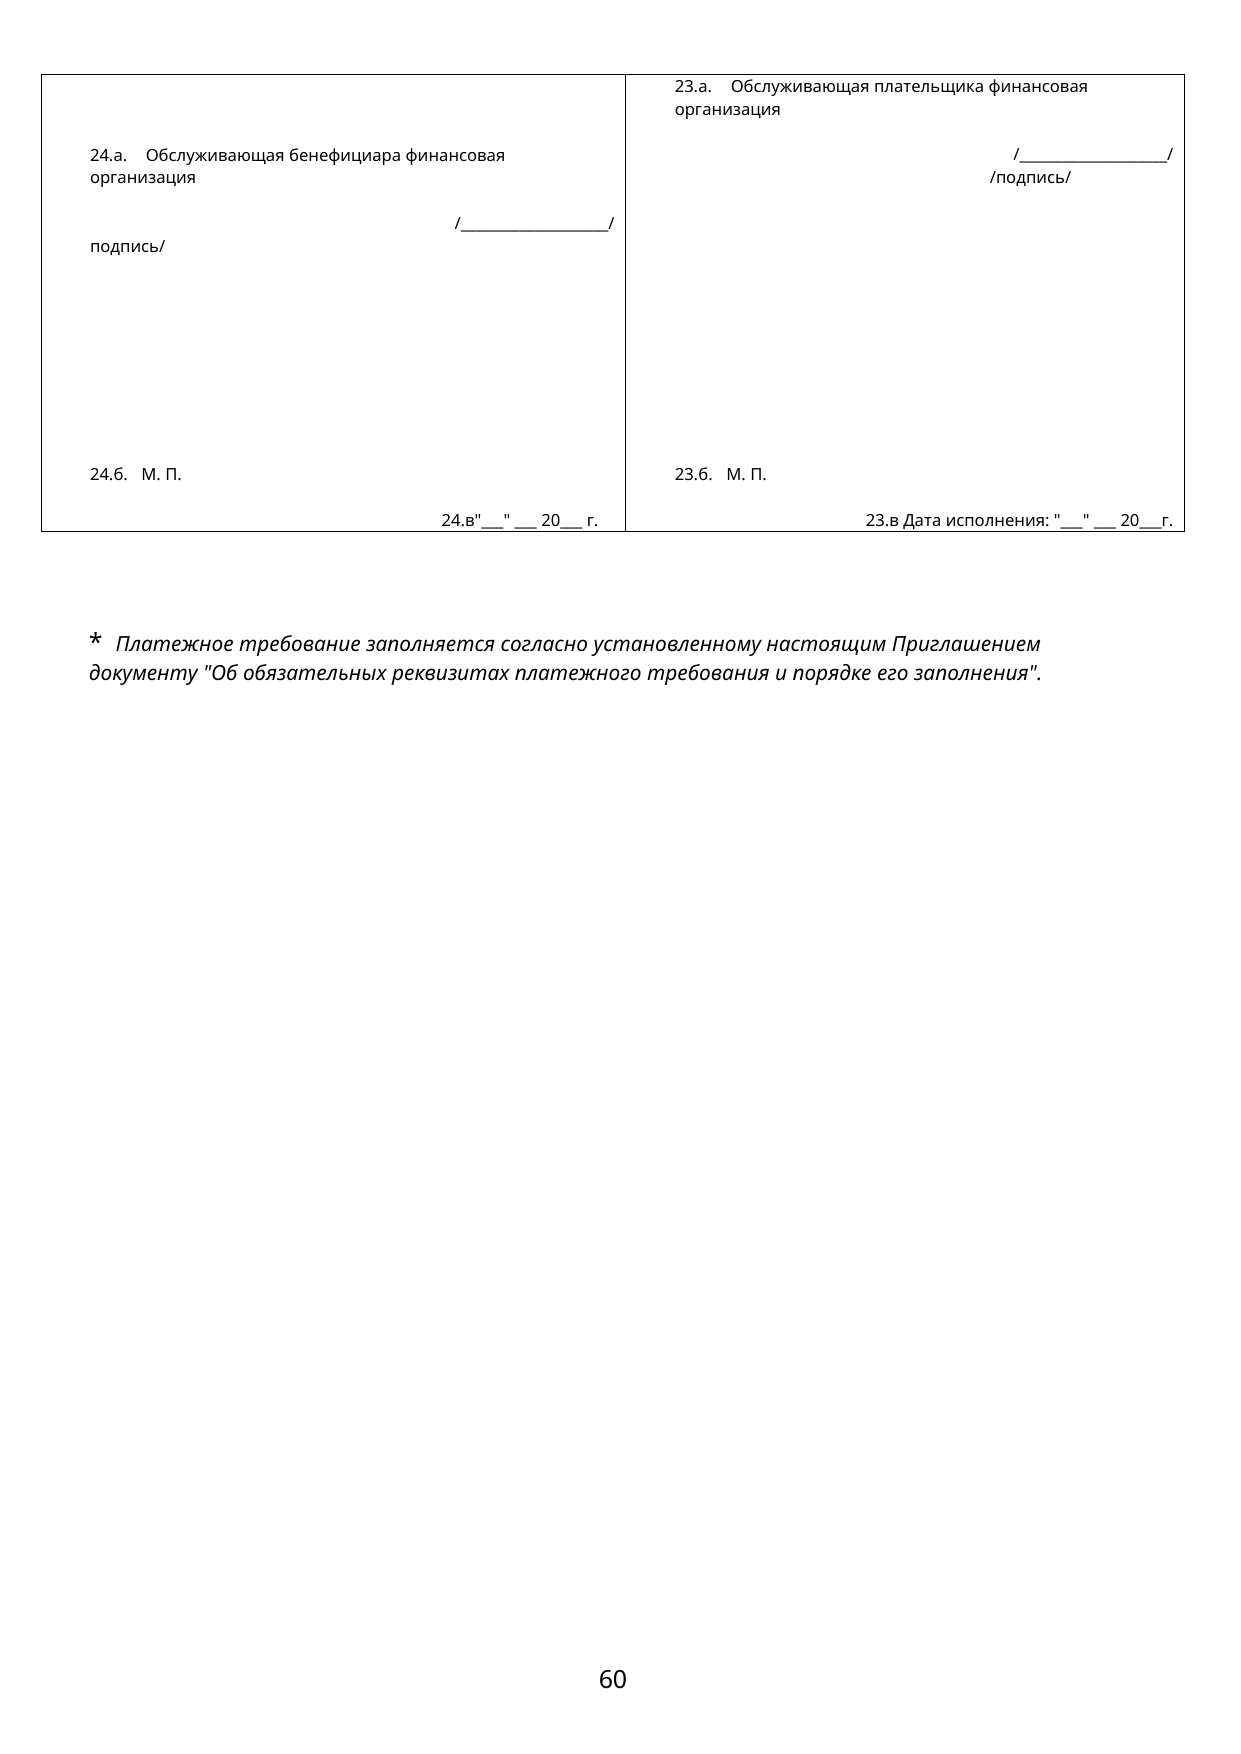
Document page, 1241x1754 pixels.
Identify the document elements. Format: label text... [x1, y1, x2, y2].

table_cell 24.б. М. П. 24.в"___" ___ 20___ г. [42, 303, 625, 531]
table_cell 24.а. Обслуживающая бенефициара финансовая организация /____________________/ подпись/ [42, 75, 625, 302]
table_cell 23.а. Обслуживающая плательщика финансовая организация /____________________/ /подпись/ [626, 75, 1184, 302]
text * Платежное требование заполняется согласно установленному настоящим Приглашением документу "Об обязательных реквизитах платежного требования и порядке его заполнения". [89, 624, 1137, 687]
table_cell 23.б. М. П. 23.в Дата исполнения: "___" ___ 20___г. [626, 303, 1184, 531]
